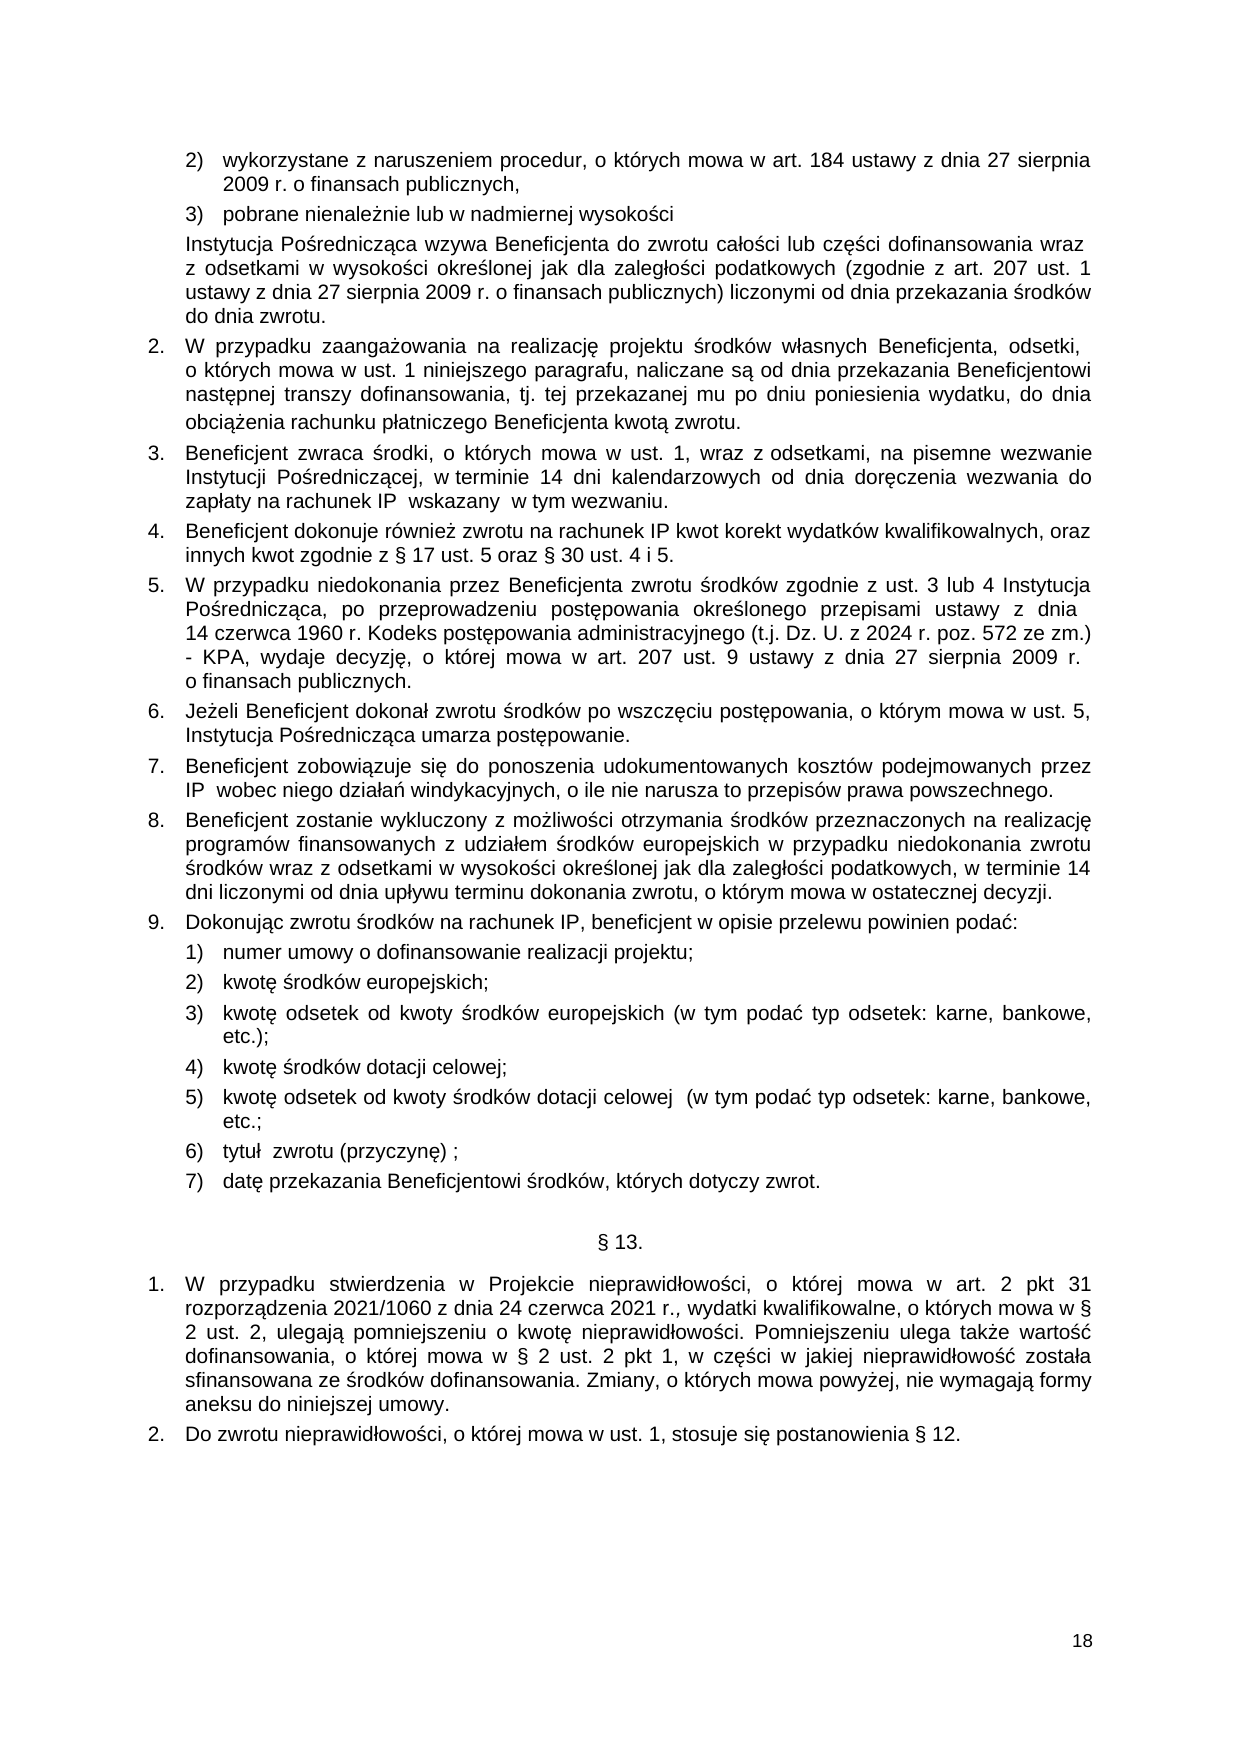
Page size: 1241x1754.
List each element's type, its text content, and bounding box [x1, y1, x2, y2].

list W przypadku stwierdzenia w Projekcie nieprawidłowości, o której mowa w art. 2 pkt 31 rozporządzenia 2021/1060 z dnia 24 czerwca 2021 r., wydatki kwalifikowalne, o których mowa w § 2 ust. 2, ulegają pomniejszeniu o kwotę nieprawidłowości. Pomniejszeniu ulega także wartość dofinansowania, o której mowa w § 2 ust. 2 pkt 1, w części w jakiej nieprawidłowość została sfinansowana ze środków dofinansowania. Zmiany, o których mowa powyżej, nie wymagają formy aneksu do niniejszej umowy. [148, 1272, 1092, 1416]
list tytuł zwrotu (przyczynę) ; [185, 1139, 1092, 1163]
list kwotę odsetek od kwoty środków dotacji celowej (w tym podać typ odsetek: karne, bankowe, etc.; [185, 1085, 1092, 1133]
list Dokonując zwrotu środków na rachunek IP, beneficjent w opisie przelewu powinien podać: [148, 910, 1092, 934]
list kwotę odsetek od kwoty środków europejskich (w tym podać typ odsetek: karne, bankowe, etc.); [185, 1000, 1092, 1048]
list Jeżeli Beneficjent dokonał zwrotu środków po wszczęciu postępowania, o którym mowa w ust. 5, Instytucja Pośrednicząca umarza postępowanie. [148, 699, 1092, 747]
list Beneficjent zwraca środki, o których mowa w ust. 1, wraz z odsetkami, na pisemne wezwanie Instytucji Pośredniczącej, w terminie 14 dni kalendarzowych od dnia doręczenia wezwania do zapłaty na rachunek IP wskazany w tym wezwaniu. [148, 441, 1092, 513]
text § 13. [148, 1229, 1092, 1253]
list wykorzystane z naruszeniem procedur, o których mowa w art. 184 ustawy z dnia 27 sierpnia 2009 r. o finansach publicznych, [185, 148, 1092, 196]
list Beneficjent dokonuje również zwrotu na rachunek IP kwot korekt wydatków kwalifikowalnych, oraz innych kwot zgodnie z § 17 ust. 5 oraz § 30 ust. 4 i 5. [148, 519, 1092, 567]
list W przypadku zaangażowania na realizację projektu środków własnych Beneficjenta, odsetki, o których mowa w ust. 1 niniejszego paragrafu, naliczane są od dnia przekazania Beneficjentowi następnej transzy dofinansowania, tj. tej przekazanej mu po dniu poniesienia wydatku, do dnia obciążenia rachunku płatniczego Beneficjenta kwotą zwrotu. [148, 334, 1092, 435]
list Instytucja Pośrednicząca wzywa Beneficjenta do zwrotu całości lub części dofinansowania wraz z odsetkami w wysokości określonej jak dla zaległości podatkowych (zgodnie z art. 207 ust. 1 ustawy z dnia 27 sierpnia 2009 r. o finansach publicznych) liczonymi od dnia przekazania środków do dnia zwrotu. [185, 232, 1092, 328]
list Do zwrotu nieprawidłowości, o której mowa w ust. 1, stosuje się postanowienia § 12. [148, 1422, 1092, 1446]
list kwotę środków europejskich; [185, 970, 1092, 994]
list Beneficjent zobowiązuje się do ponoszenia udokumentowanych kosztów podejmowanych przez IP wobec niego działań windykacyjnych, o ile nie narusza to przepisów prawa powszechnego. [148, 753, 1092, 801]
list numer umowy o dofinansowanie realizacji projektu; [185, 940, 1092, 964]
list kwotę środków dotacji celowej; [185, 1054, 1092, 1078]
list W przypadku niedokonania przez Beneficjenta zwrotu środków zgodnie z ust. 3 lub 4 Instytucja Pośrednicząca, po przeprowadzeniu postępowania określonego przepisami ustawy z dnia 14 czerwca 1960 r. Kodeks postępowania administracyjnego (t.j. Dz. U. z 2024 r. poz. 572 ze zm.) - KPA, wydaje decyzję, o której mowa w art. 207 ust. 9 ustawy z dnia 27 sierpnia 2009 r. o finansach publicznych. [148, 573, 1092, 693]
list Beneficjent zostanie wykluczony z możliwości otrzymania środków przeznaczonych na realizację programów finansowanych z udziałem środków europejskich w przypadku niedokonania zwrotu środków wraz z odsetkami w wysokości określonej jak dla zaległości podatkowych, w terminie 14 dni liczonymi od dnia upływu terminu dokonania zwrotu, o którym mowa w ostatecznej decyzji. [148, 808, 1092, 903]
list pobrane nienależnie lub w nadmiernej wysokości [185, 202, 1092, 226]
list datę przekazania Beneficjentowi środków, których dotyczy zwrot. [185, 1169, 1092, 1193]
